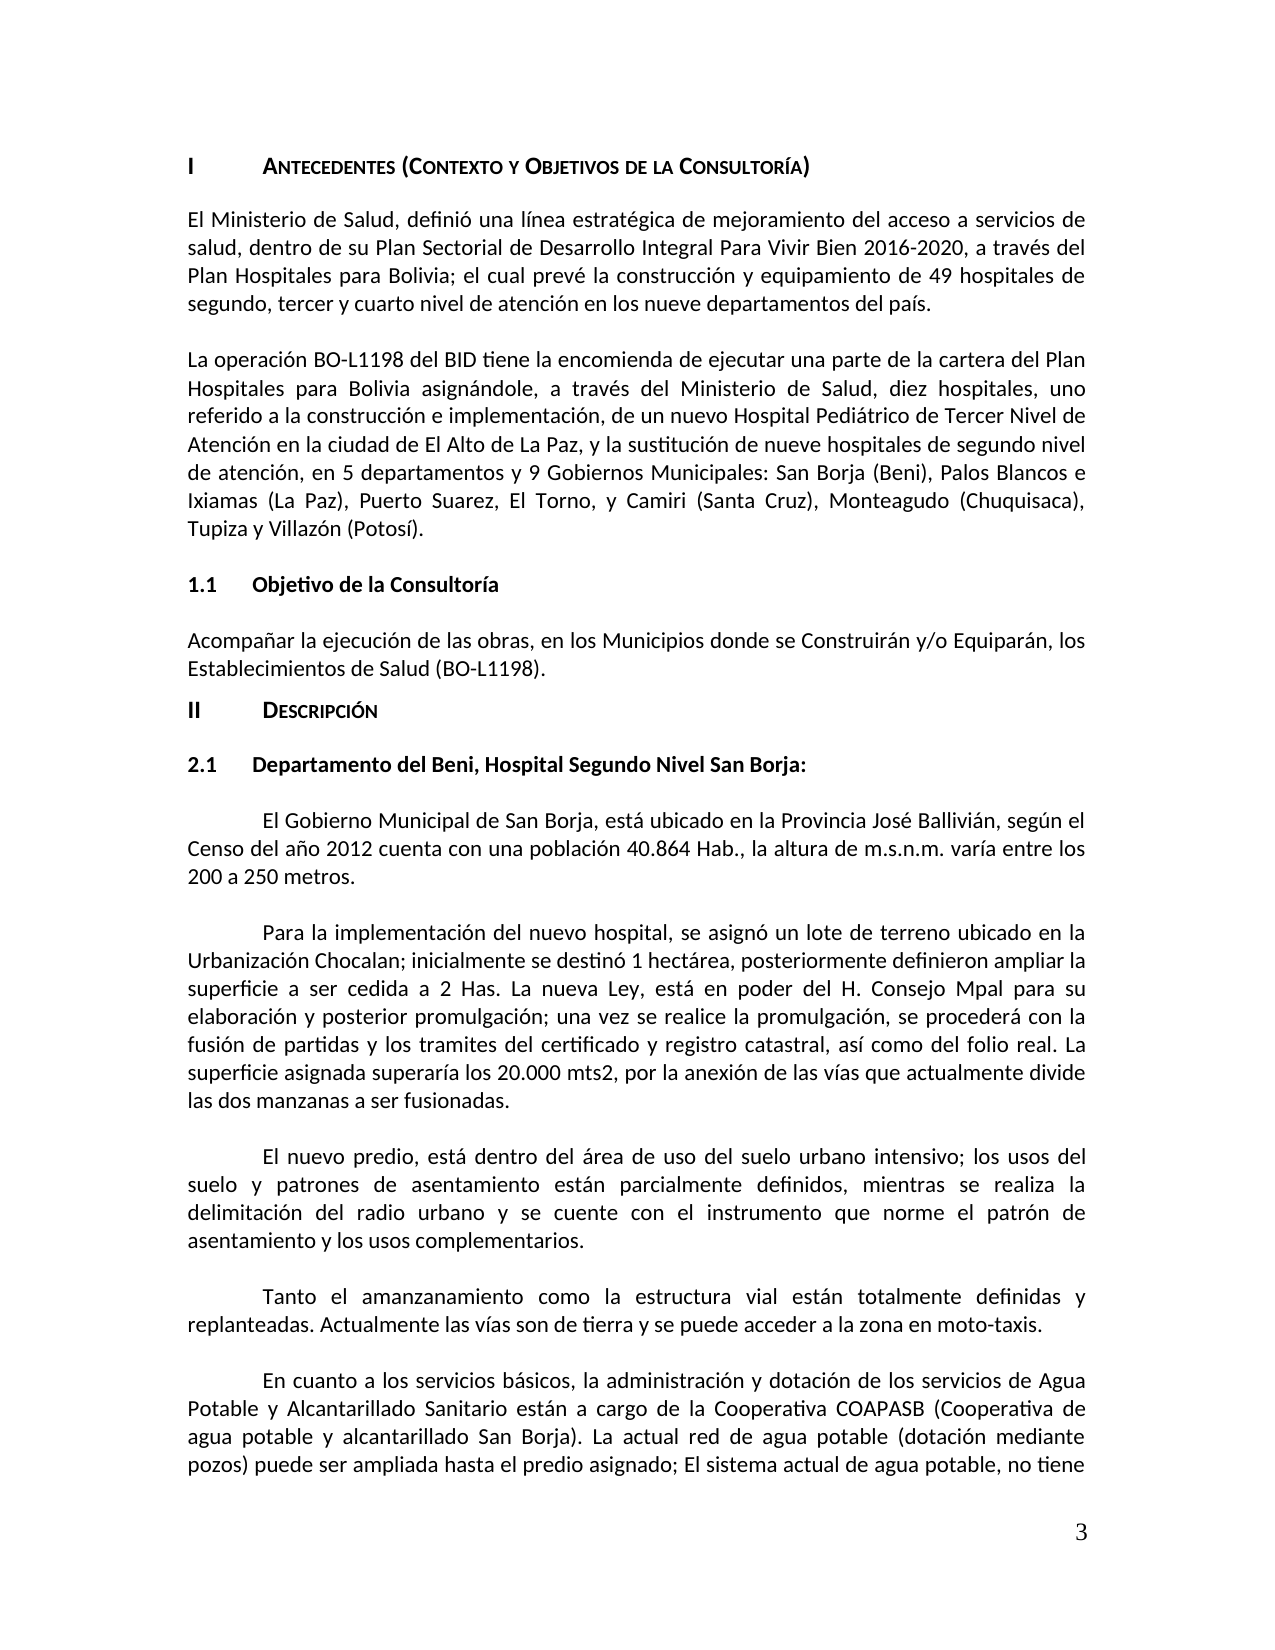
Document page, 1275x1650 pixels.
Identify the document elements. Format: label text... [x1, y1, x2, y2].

text Tanto el amanzanamiento como la estructura vial están totalmente definidas y replanteadas. Actualmente las vías son de tierra y se puede acceder a la zona en moto-taxis. [187, 1282, 1087, 1338]
text La operación BO-L1198 del BID tiene la encomienda de ejecutar una parte de la cartera del Plan Hospitales para Bolivia asignándole, a través del Ministerio de Salud, diez hospitales, uno referido a la construcción e implementación, de un nuevo Hospital Pediátrico de Tercer Nivel de Atención en la ciudad de El Alto de La Paz, y la sustitución de nueve hospitales de segundo nivel de atención, en 5 departamentos y 9 Gobiernos Municipales: San Borja (Beni), Palos Blancos e Ixiamas (La Paz), Puerto Suarez, El Torno, y Camiri (Santa Cruz), Monteagudo (Chuquisaca), Tupiza y Villazón (Potosí). [187, 346, 1087, 542]
text II Descripción [187, 694, 1087, 725]
text El Gobierno Municipal de San Borja, está ubicado en la Provincia José Ballivián, según el Censo del año 2012 cuenta con una población 40.864 Hab., la altura de m.s.n.m. varía entre los 200 a 250 metros. [187, 806, 1087, 890]
text El nuevo predio, está dentro del área de uso del suelo urbano intensivo; los usos del suelo y patrones de asentamiento están parcialmente definidos, mientras se realiza la delimitación del radio urbano y se cuente con el instrumento que norme el patrón de asentamiento y los usos complementarios. [187, 1142, 1087, 1254]
text Objetivo de la Consultoría [187, 570, 1087, 598]
text Para la implementación del nuevo hospital, se asignó un lote de terreno ubicado en la Urbanización Chocalan; inicialmente se destinó 1 hectárea, posteriormente definieron ampliar la superficie a ser cedida a 2 Has. La nueva Ley, está en poder del H. Consejo Mpal para su elaboración y posterior promulgación; una vez se realice la promulgación, se procederá con la fusión de partidas y los tramites del certificado y registro catastral, así como del folio real. La superficie asignada superaría los 20.000 mts2, por la anexión de las vías que actualmente divide las dos manzanas a ser fusionadas. [187, 918, 1087, 1114]
text El Ministerio de Salud, definió una línea estratégica de mejoramiento del acceso a servicios de salud, dentro de su Plan Sectorial de Desarrollo Integral Para Vivir Bien 2016-2020, a través del Plan Hospitales para Bolivia; el cual prevé la construcción y equipamiento de 49 hospitales de segundo, tercer y cuarto nivel de atención en los nueve departamentos del país. [187, 206, 1087, 318]
text I Antecedentes (Contexto y Objetivos de la Consultoría) [187, 150, 1087, 181]
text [187, 1366, 1087, 1478]
list 2.1 Departamento del Beni, Hospital Segundo Nivel San Borja: [187, 750, 1087, 778]
text Acompañar la ejecución de las obras, en los Municipios donde se Construirán y/o Equiparán, los Establecimientos de Salud (BO-L1198). [187, 626, 1087, 682]
